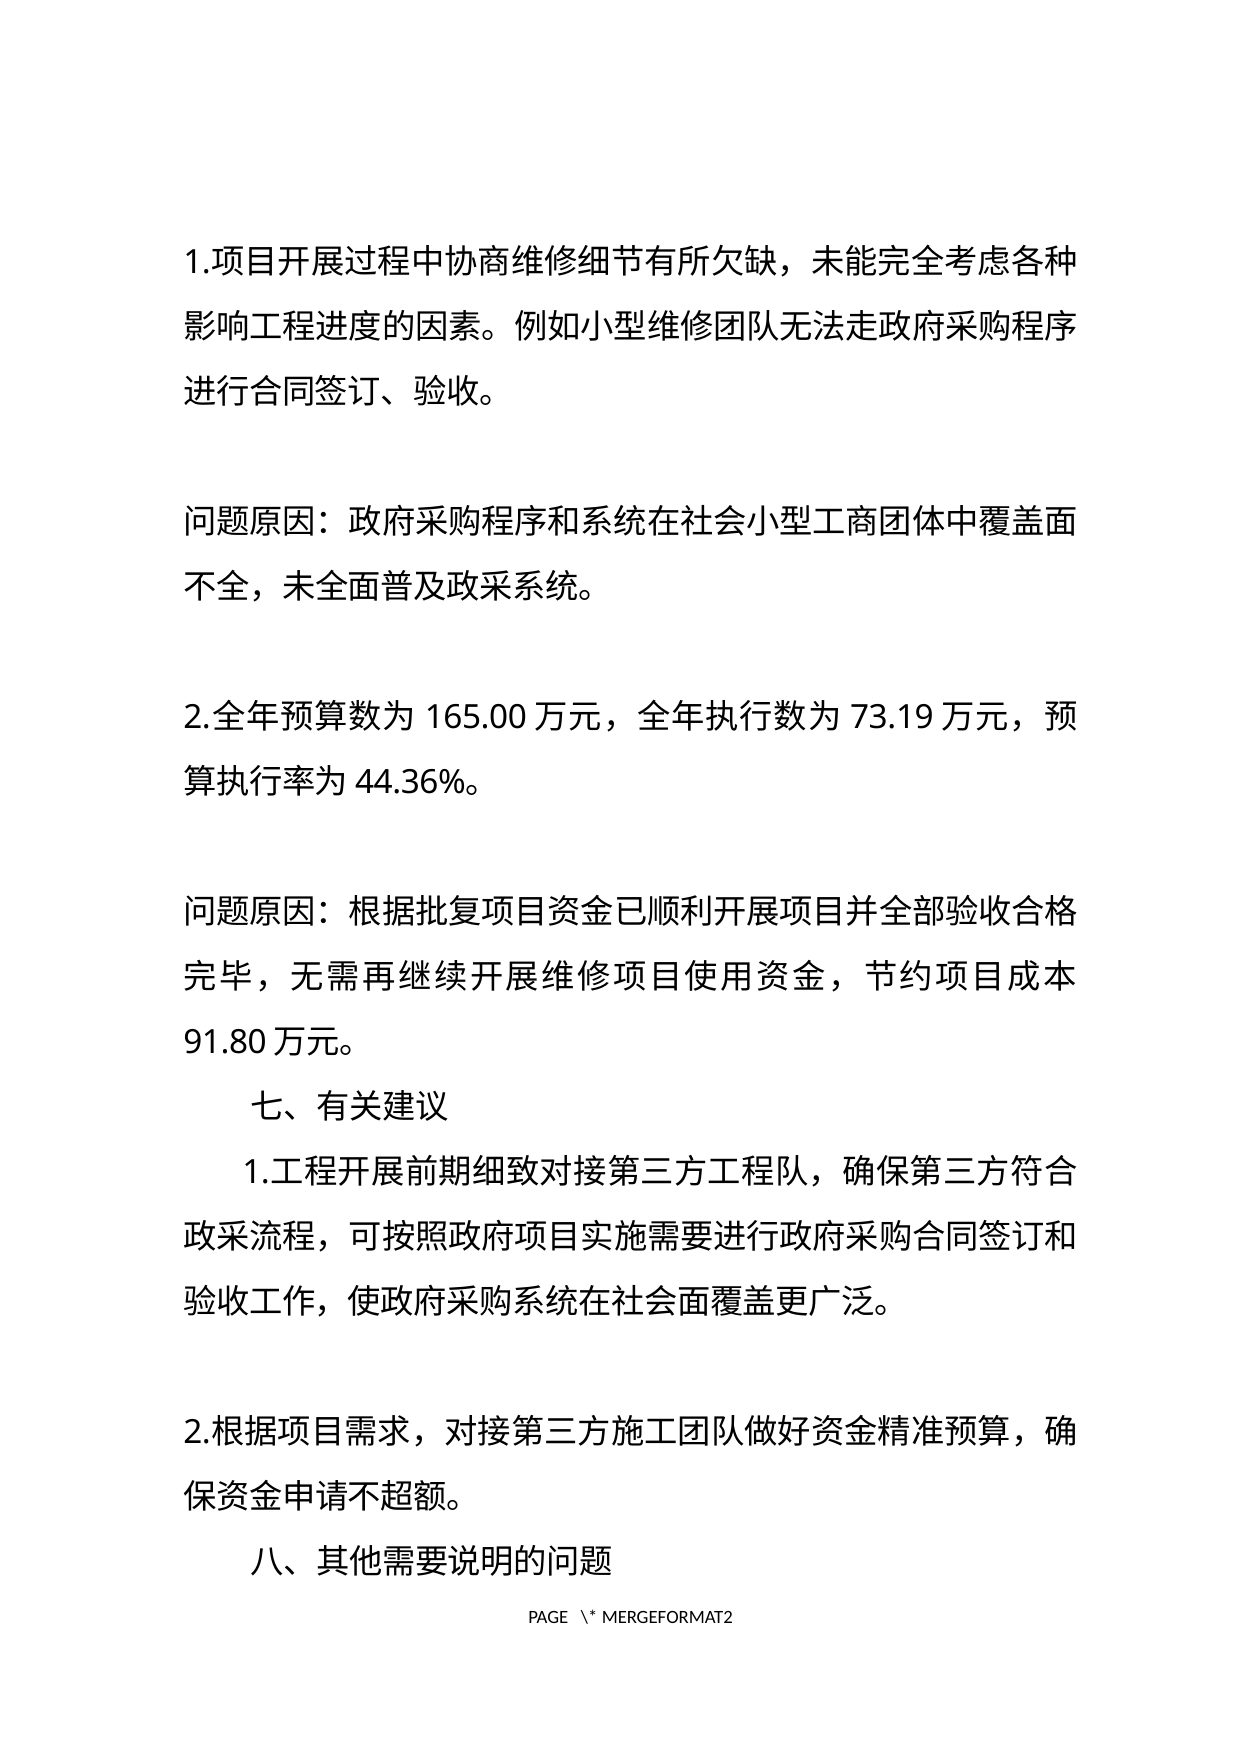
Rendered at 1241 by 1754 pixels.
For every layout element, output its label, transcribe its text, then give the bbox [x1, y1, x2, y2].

text 七、有关建议 [183, 1072, 1078, 1137]
text 1.工程开展前期细致对接第三方工程队，确保第三方符合政采流程，可按照政府项目实施需要进行政府采购合同签订和验收工作，使政府采购系统在社会面覆盖更广泛。 2.根据项目需求，对接第三方施工团队做好资金精准预算，确保资金申请不超额。 [183, 1137, 1078, 1527]
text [183, 162, 1078, 1072]
text 八、其他需要说明的问题 [183, 1527, 1078, 1592]
